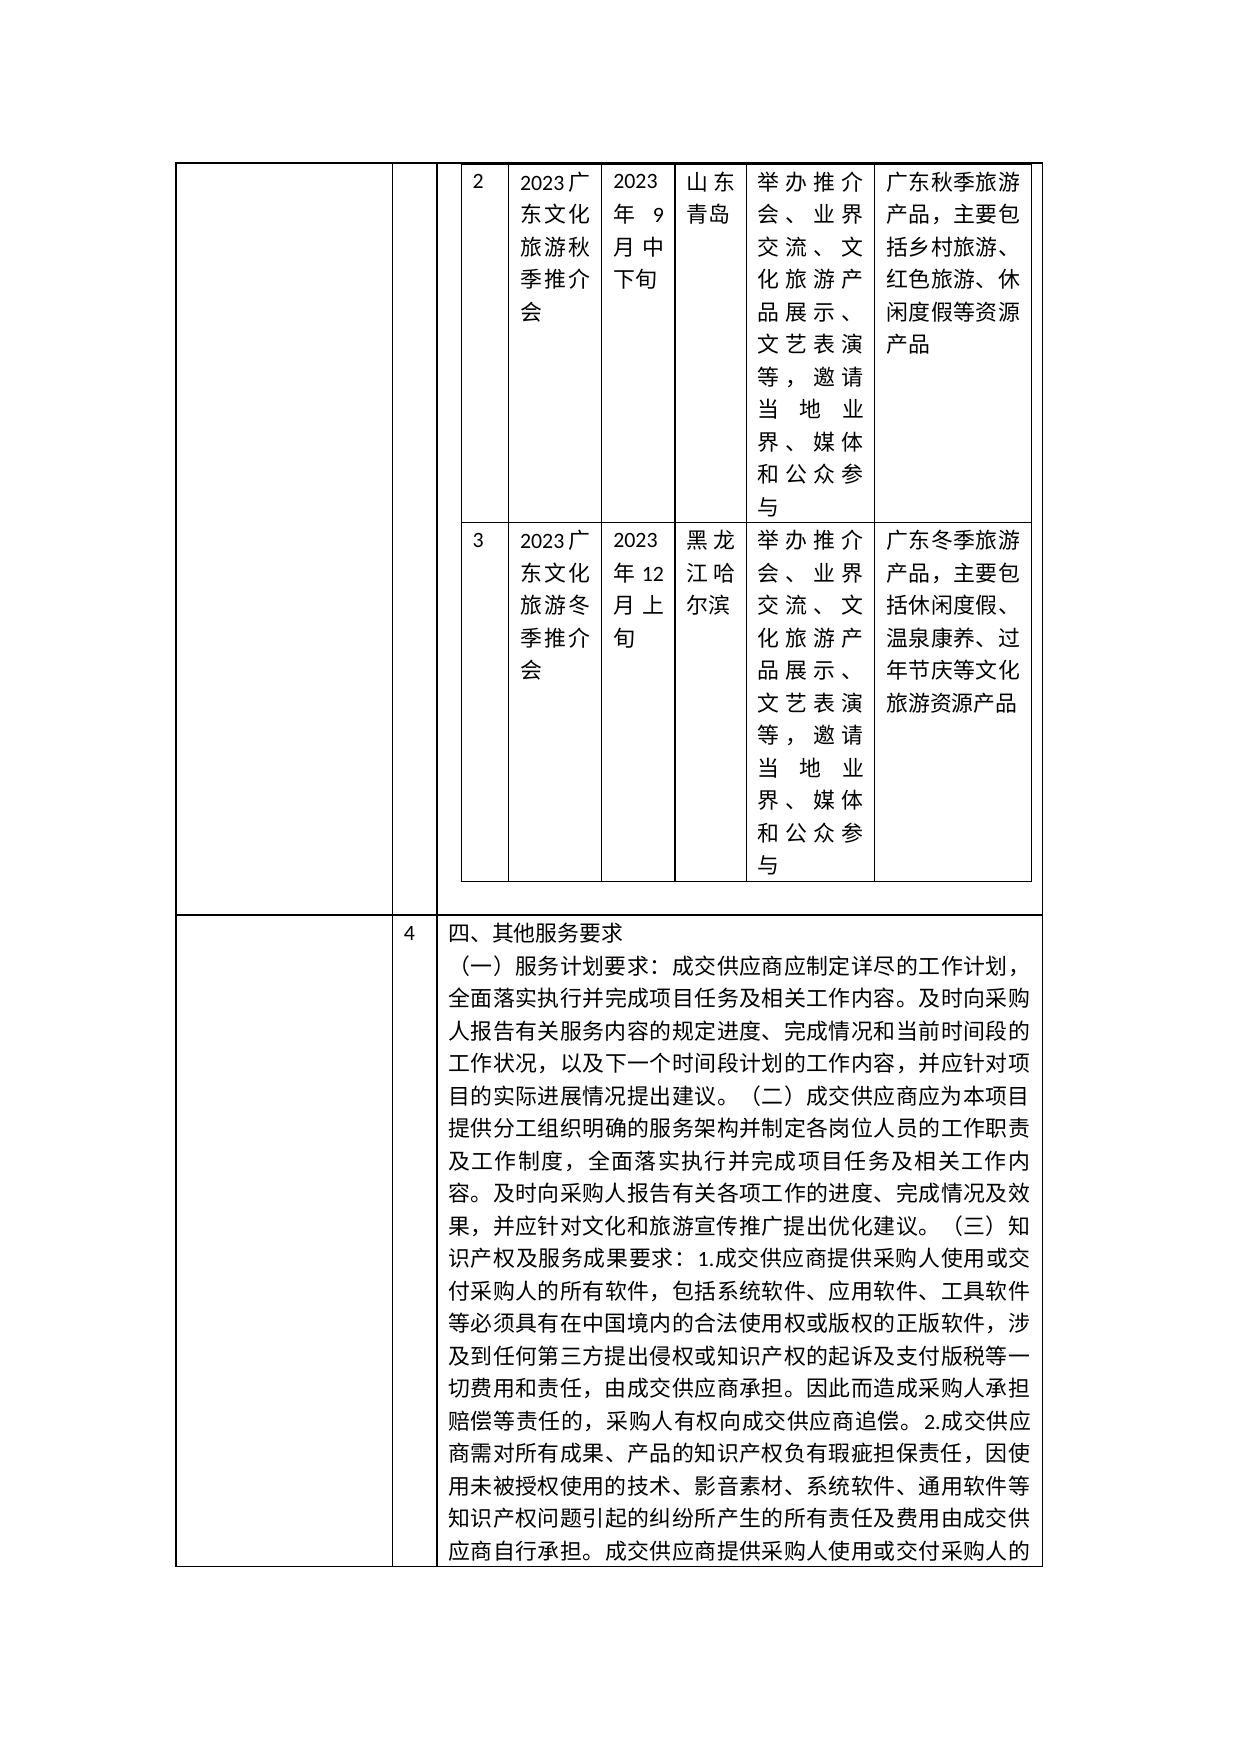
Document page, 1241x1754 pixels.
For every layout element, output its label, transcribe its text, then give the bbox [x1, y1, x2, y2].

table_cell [438, 916, 1042, 1566]
table_cell [177, 916, 392, 1566]
table_cell 4 [393, 916, 436, 1566]
table_cell [177, 164, 392, 914]
table_cell 3 [393, 164, 436, 914]
table_cell 三、项目计划安排表 [438, 164, 1042, 914]
